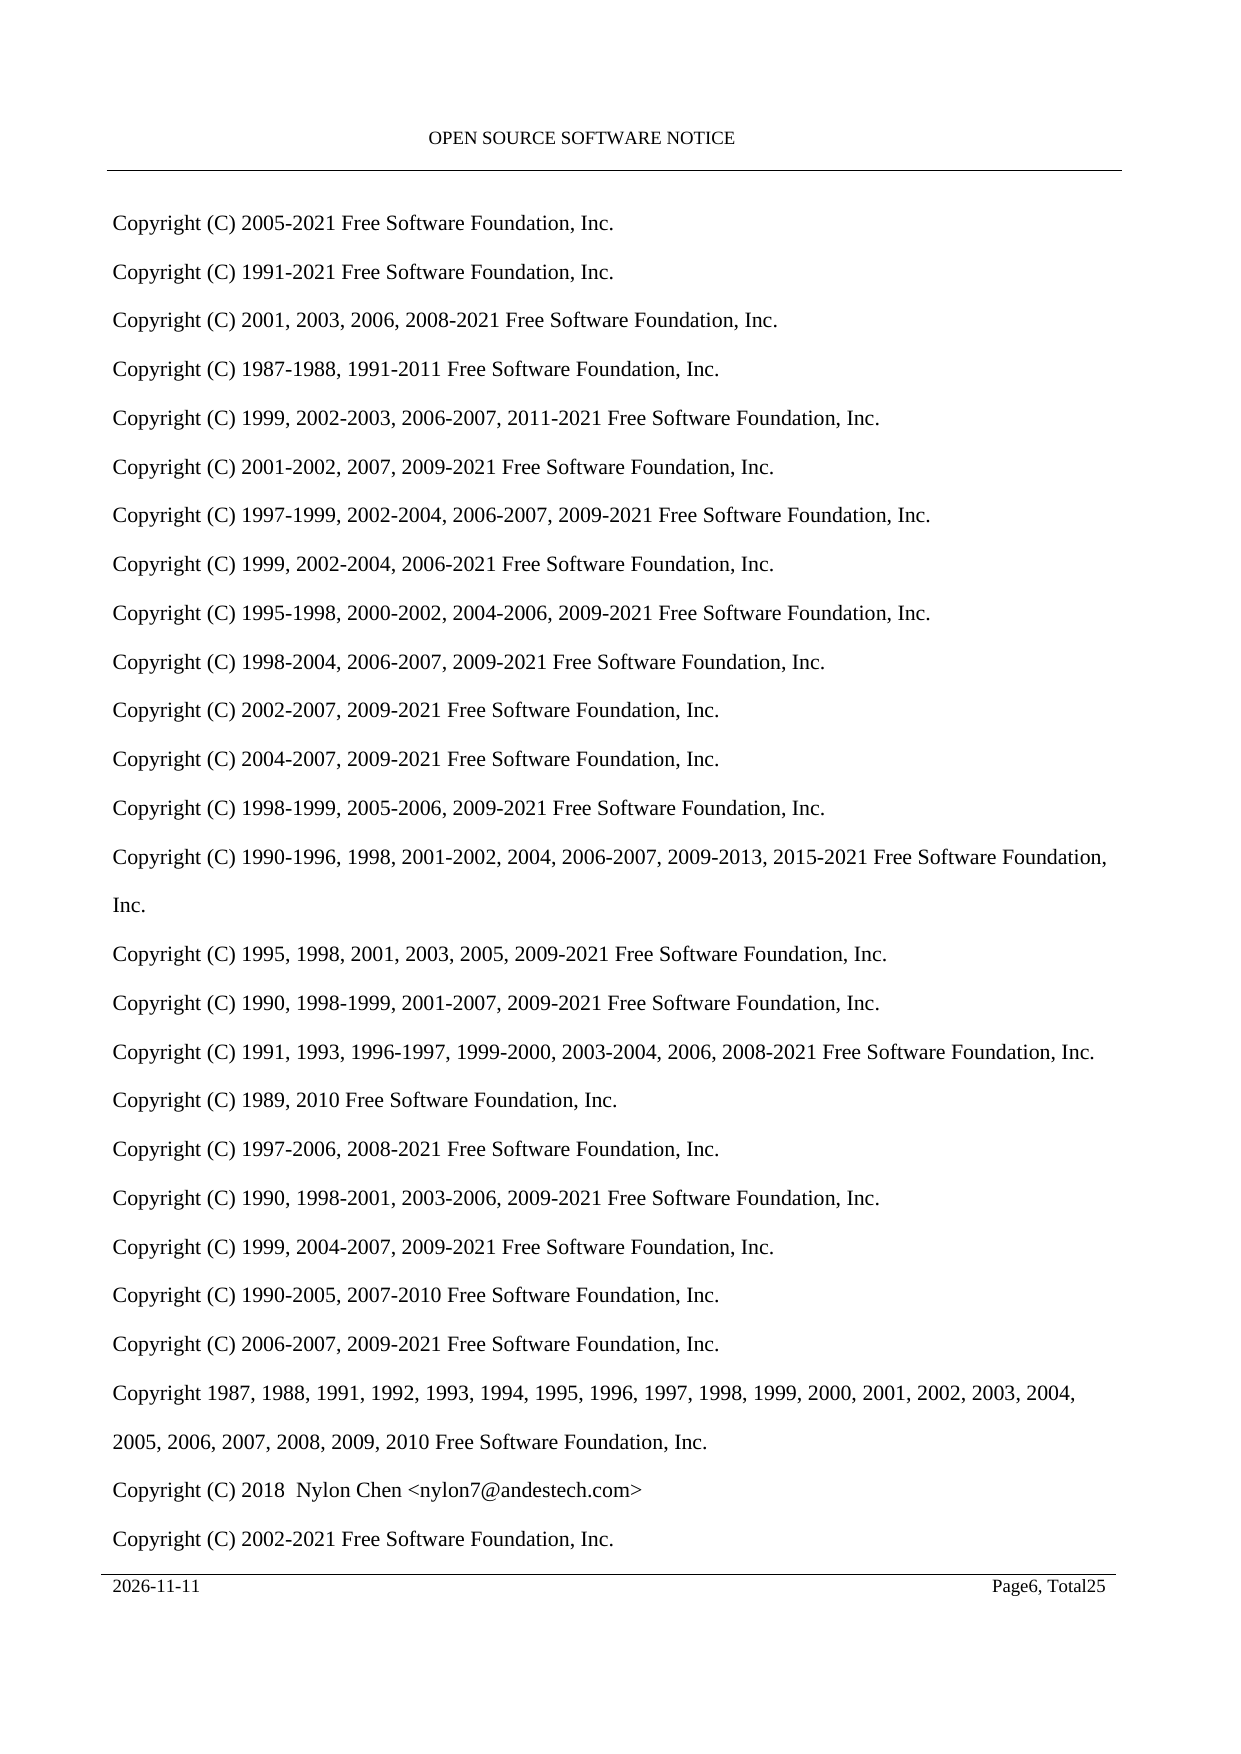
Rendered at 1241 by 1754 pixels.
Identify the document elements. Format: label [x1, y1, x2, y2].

text [112, 206, 1128, 1555]
